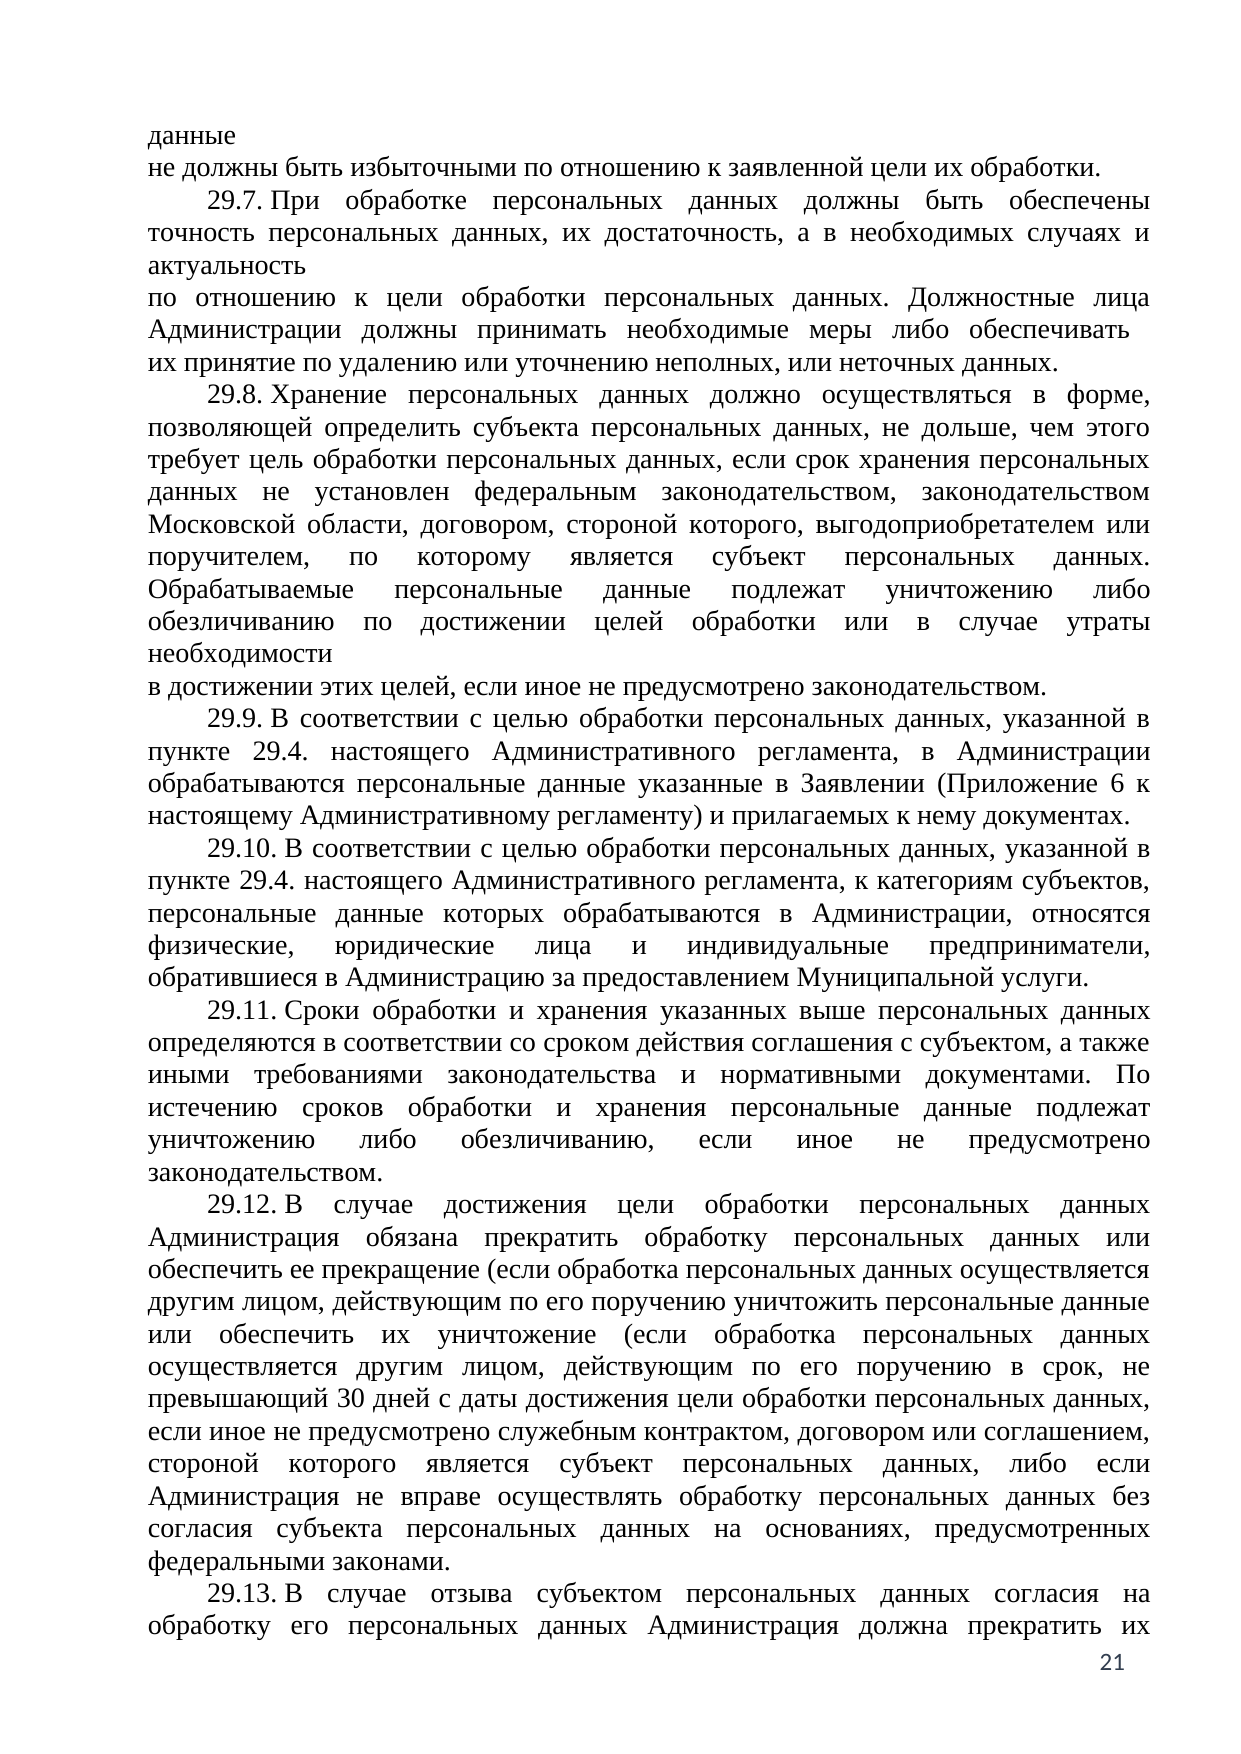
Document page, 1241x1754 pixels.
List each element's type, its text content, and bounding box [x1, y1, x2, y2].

list 29.9. В соответствии с целью обработки персональных данных, указанной в пункте 29.4. настоящего Административного регламента, в Администрации обрабатываются персональные данные указанные в Заявлении (Приложение 6 к настоящему Административному регламенту) и прилагаемых к нему документах. [148, 701, 1152, 831]
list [148, 1576, 1152, 1641]
list 29.8. Хранение персональных данных должно осуществляться в форме, позволяющей определить субъекта персональных данных, не дольше, чем этого требует цель обработки персональных данных, если срок хранения персональных данных не установлен федеральным законодательством, законодательством Московской области, договором, стороной которого, выгодоприобретателем или поручителем, по которому является субъект персональных данных. Обрабатываемые персональные данные подлежат уничтожению либо обезличиванию по достижении целей обработки или в случае утраты необходимости в достижении этих целей, если иное не предусмотрено законодательством. [148, 377, 1152, 701]
list 29.7. При обработке персональных данных должны быть обеспечены точность персональных данных, их достаточность, а в необходимых случаях и актуальность по отношению к цели обработки персональных данных. Должностные лица Администрации должны принимать необходимые меры либо обеспечивать их принятие по удалению или уточнению неполных, или неточных данных. [148, 183, 1152, 377]
list 29.10. В соответствии с целью обработки персональных данных, указанной в пункте 29.4. настоящего Административного регламента, к категориям субъектов, персональные данные которых обрабатываются в Администрации, относятся физические, юридические лица и индивидуальные предприниматели, обратившиеся в Администрацию за предоставлением Муниципальной услуги. [148, 831, 1152, 993]
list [148, 118, 1152, 183]
list 29.12. В случае достижения цели обработки персональных данных Администрация обязана прекратить обработку персональных данных или обеспечить ее прекращение (если обработка персональных данных осуществляется другим лицом, действующим по его поручению уничтожить персональные данные или обеспечить их уничтожение (если обработка персональных данных осуществляется другим лицом, действующим по его поручению в срок, не превышающий 30 дней с даты достижения цели обработки персональных данных, если иное не предусмотрено служебным контрактом, договором или соглашением, стороной которого является субъект персональных данных, либо если Администрация не вправе осуществлять обработку персональных данных без согласия субъекта персональных данных на основаниях, предусмотренных федеральными законами. [148, 1187, 1152, 1576]
list 29.11. Сроки обработки и хранения указанных выше персональных данных определяются в соответствии со сроком действия соглашения с субъектом, а также иными требованиями законодательства и нормативными документами. По истечению сроков обработки и хранения персональные данные подлежат уничтожению либо обезличиванию, если иное не предусмотрено законодательством. [148, 993, 1152, 1187]
